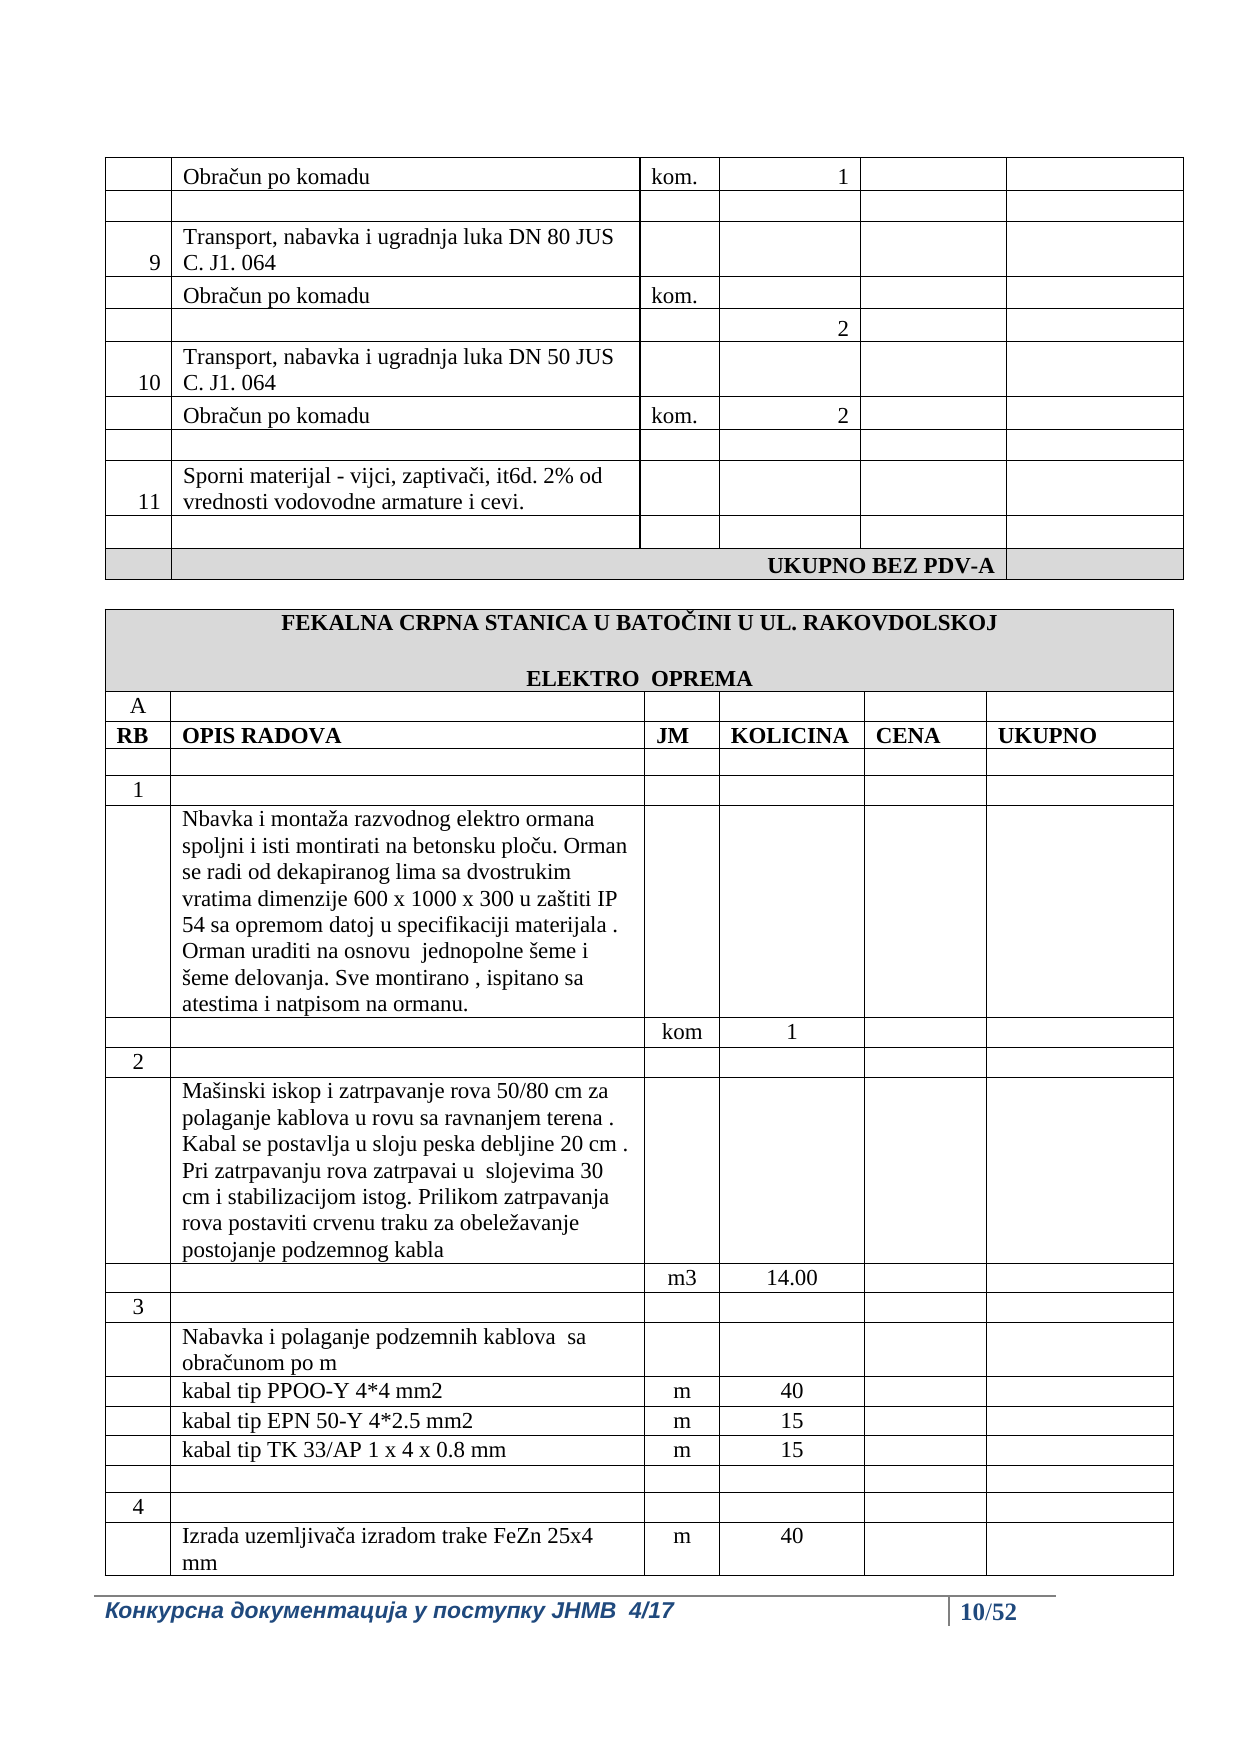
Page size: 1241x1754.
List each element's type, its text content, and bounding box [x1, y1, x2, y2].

table_cell UKUPNO [987, 722, 1173, 748]
table_cell kabal tip PPOO-Y 4*4 mm2 [171, 1377, 644, 1406]
table_cell [641, 342, 719, 396]
table_cell [865, 1523, 986, 1575]
table_cell [106, 516, 171, 547]
table_cell [720, 461, 860, 514]
table_cell [987, 806, 1173, 1017]
table_cell [172, 516, 639, 547]
table_cell [865, 1293, 986, 1322]
table_cell 40 [720, 1523, 864, 1575]
table_cell kom. [641, 397, 719, 429]
table_cell [720, 692, 864, 721]
table_cell [861, 309, 1006, 341]
table_cell [1007, 430, 1183, 460]
table_cell KOLICINA [720, 722, 864, 748]
table_cell [987, 1018, 1173, 1047]
table_cell [106, 1078, 170, 1262]
table_cell [720, 277, 860, 308]
table_cell [106, 1523, 170, 1575]
table_cell Nabavka i polaganje podzemnih kablova sa obračunom po m [171, 1323, 644, 1376]
table_cell A [106, 692, 170, 721]
table_cell m [645, 1436, 719, 1465]
table_cell [865, 1018, 986, 1047]
table_cell [641, 191, 719, 221]
table_cell [720, 1293, 864, 1322]
table_cell [106, 1018, 170, 1047]
table_cell [171, 692, 644, 721]
table_cell [720, 222, 860, 276]
table_cell 11 [106, 461, 171, 514]
table_cell [645, 1048, 719, 1077]
table_cell kom [645, 1018, 719, 1047]
table_cell Transport, nabavka i ugradnja luka DN 80 JUS C. J1. 064 [172, 222, 639, 276]
table_cell [106, 1407, 170, 1435]
table_cell [641, 430, 719, 460]
table_cell UKUPNO BEZ PDV-A [172, 549, 1006, 579]
table_cell [1007, 461, 1183, 514]
table_cell [1007, 191, 1183, 221]
table_cell [172, 191, 639, 221]
table_cell [645, 749, 719, 775]
table_cell 2 [720, 309, 860, 341]
table_cell [171, 776, 644, 804]
table_cell Transport, nabavka i ugradnja luka DN 50 JUS C. J1. 064 [172, 342, 639, 396]
table_cell 9 [106, 222, 171, 276]
table_cell 14.00 [720, 1264, 864, 1292]
table_cell Nbavka i montaža razvodnog elektro ormana spoljni i isti montirati na betonsku ploču. Orman se radi od dekapiranog lima sa dvostrukim vratima dimenzije 600 x 1000 x 300 u zaštiti IP 54 sa opremom datoj u specifikaciji materijala . Orman uraditi na osnovu jednopolne šeme i šeme delovanja. Sve montirano , ispitano sa atestima i natpisom na ormanu. [171, 806, 644, 1017]
table_cell [861, 430, 1006, 460]
table_cell [865, 749, 986, 775]
table_cell kabal tip EPN 50-Y 4*2.5 mm2 [171, 1407, 644, 1435]
table_cell 1 [720, 1018, 864, 1047]
table_cell [865, 1078, 986, 1262]
table_cell kom. [641, 158, 719, 189]
table_cell 2 [106, 1048, 170, 1077]
table_cell [171, 1293, 644, 1322]
table_cell 4 [106, 1493, 170, 1522]
table_cell [865, 1466, 986, 1492]
table_cell RB [106, 722, 170, 748]
table_cell [861, 461, 1006, 514]
table_cell m3 [645, 1264, 719, 1292]
table_cell [645, 806, 719, 1017]
table_cell [987, 1407, 1173, 1435]
table_cell [645, 776, 719, 804]
table_cell Obračun po komadu [172, 277, 639, 308]
table_cell [865, 1323, 986, 1376]
table_cell [987, 1493, 1173, 1522]
table_cell [720, 806, 864, 1017]
table_cell Izrada uzemljivača izradom trake FeZn 25x4 mm [171, 1523, 644, 1575]
table_cell [720, 776, 864, 804]
table_cell [865, 1436, 986, 1465]
table_cell m [645, 1523, 719, 1575]
table_cell [987, 1377, 1173, 1406]
table_cell CENA [865, 722, 986, 748]
table_cell [1007, 158, 1183, 189]
table_cell [987, 1048, 1173, 1077]
table_cell [645, 1078, 719, 1262]
table_cell [641, 309, 719, 341]
table_cell [171, 1493, 644, 1522]
table_cell JM [645, 722, 719, 748]
table_cell [861, 158, 1006, 189]
table_cell [106, 1466, 170, 1492]
table_cell [861, 397, 1006, 429]
table_cell [865, 1048, 986, 1077]
table_cell [171, 749, 644, 775]
table_cell m [645, 1407, 719, 1435]
table_cell [861, 516, 1006, 547]
table_cell 15 [720, 1436, 864, 1465]
table_cell 1 [720, 158, 860, 189]
table_cell [641, 222, 719, 276]
table_cell [720, 430, 860, 460]
table_cell [1007, 397, 1183, 429]
table_cell [1007, 516, 1183, 547]
table_cell [987, 776, 1173, 804]
table_cell [987, 1466, 1173, 1492]
table_cell Sporni materijal - vijci, zaptivači, it6d. 2% od vrednosti vodovodne armature i cevi. [172, 461, 639, 514]
table_cell [171, 1466, 644, 1492]
table_cell [865, 1493, 986, 1522]
table_cell [865, 692, 986, 721]
table_cell [861, 222, 1006, 276]
table_cell 2 [720, 397, 860, 429]
table_cell [987, 1436, 1173, 1465]
table_cell [106, 1436, 170, 1465]
table_cell [171, 1048, 644, 1077]
table_cell [106, 1264, 170, 1292]
table_cell [645, 1493, 719, 1522]
table_cell kom. [641, 277, 719, 308]
table_cell [1007, 222, 1183, 276]
table_cell [1007, 277, 1183, 308]
table_cell [171, 1264, 644, 1292]
table_cell [106, 309, 171, 341]
table_cell [106, 806, 170, 1017]
table_cell [720, 191, 860, 221]
table_cell [861, 342, 1006, 396]
table_cell m [645, 1377, 719, 1406]
table_cell [987, 1293, 1173, 1322]
table_cell 15 [720, 1407, 864, 1435]
table_cell [106, 549, 171, 579]
table_cell [641, 461, 719, 514]
table_cell [865, 776, 986, 804]
table_cell [987, 1323, 1173, 1376]
table_cell Obračun po komadu [172, 158, 639, 189]
table_cell [106, 277, 171, 308]
table_cell [720, 1466, 864, 1492]
table_cell [861, 191, 1006, 221]
table_header FEKALNA CRPNA STANICA U BATOČINI U UL. RAKOVDOLSKOJ ELEKTRO OPREMA [106, 610, 1173, 691]
table_cell kabal tip TK 33/AP 1 x 4 x 0.8 mm [171, 1436, 644, 1465]
table_cell [1007, 309, 1183, 341]
table_cell [106, 430, 171, 460]
table_cell [641, 516, 719, 547]
table_cell [172, 309, 639, 341]
table_cell [720, 516, 860, 547]
table_cell 40 [720, 1377, 864, 1406]
table_cell [720, 1323, 864, 1376]
table_cell [645, 1293, 719, 1322]
table_cell [645, 692, 719, 721]
table_cell [987, 1078, 1173, 1262]
table_cell [106, 749, 170, 775]
table_cell [865, 1377, 986, 1406]
table_cell [645, 1323, 719, 1376]
table_cell [1007, 549, 1183, 579]
table_cell [865, 1407, 986, 1435]
table_cell [861, 277, 1006, 308]
table_cell [106, 397, 171, 429]
table_cell [172, 430, 639, 460]
table_cell [106, 1323, 170, 1376]
table_cell [987, 1523, 1173, 1575]
table_cell 1 [106, 776, 170, 804]
table_cell [865, 1264, 986, 1292]
table_cell [987, 749, 1173, 775]
table_cell [720, 1078, 864, 1262]
table_cell [171, 1018, 644, 1047]
table_cell 3 [106, 1293, 170, 1322]
table_cell [106, 1377, 170, 1406]
table_cell OPIS RADOVA [171, 722, 644, 748]
table_cell [987, 1264, 1173, 1292]
table_cell [865, 806, 986, 1017]
table_cell 10 [106, 342, 171, 396]
table_cell [720, 749, 864, 775]
table_cell [106, 191, 171, 221]
table_cell [1007, 342, 1183, 396]
table_cell Obračun po komadu [172, 397, 639, 429]
table_cell Mašinski iskop i zatrpavanje rova 50/80 cm za polaganje kablova u rovu sa ravnanjem terena . Kabal se postavlja u sloju peska debljine 20 cm . Pri zatrpavanju rova zatrpavai u slojevima 30 cm i stabilizacijom istog. Prilikom zatrpavanja rova postaviti crvenu traku za obeležavanje postojanje podzemnog kabla [171, 1078, 644, 1262]
table_cell [720, 342, 860, 396]
table_cell [106, 158, 171, 189]
table_cell [987, 692, 1173, 721]
table_cell [720, 1048, 864, 1077]
table_cell [645, 1466, 719, 1492]
table_cell [720, 1493, 864, 1522]
